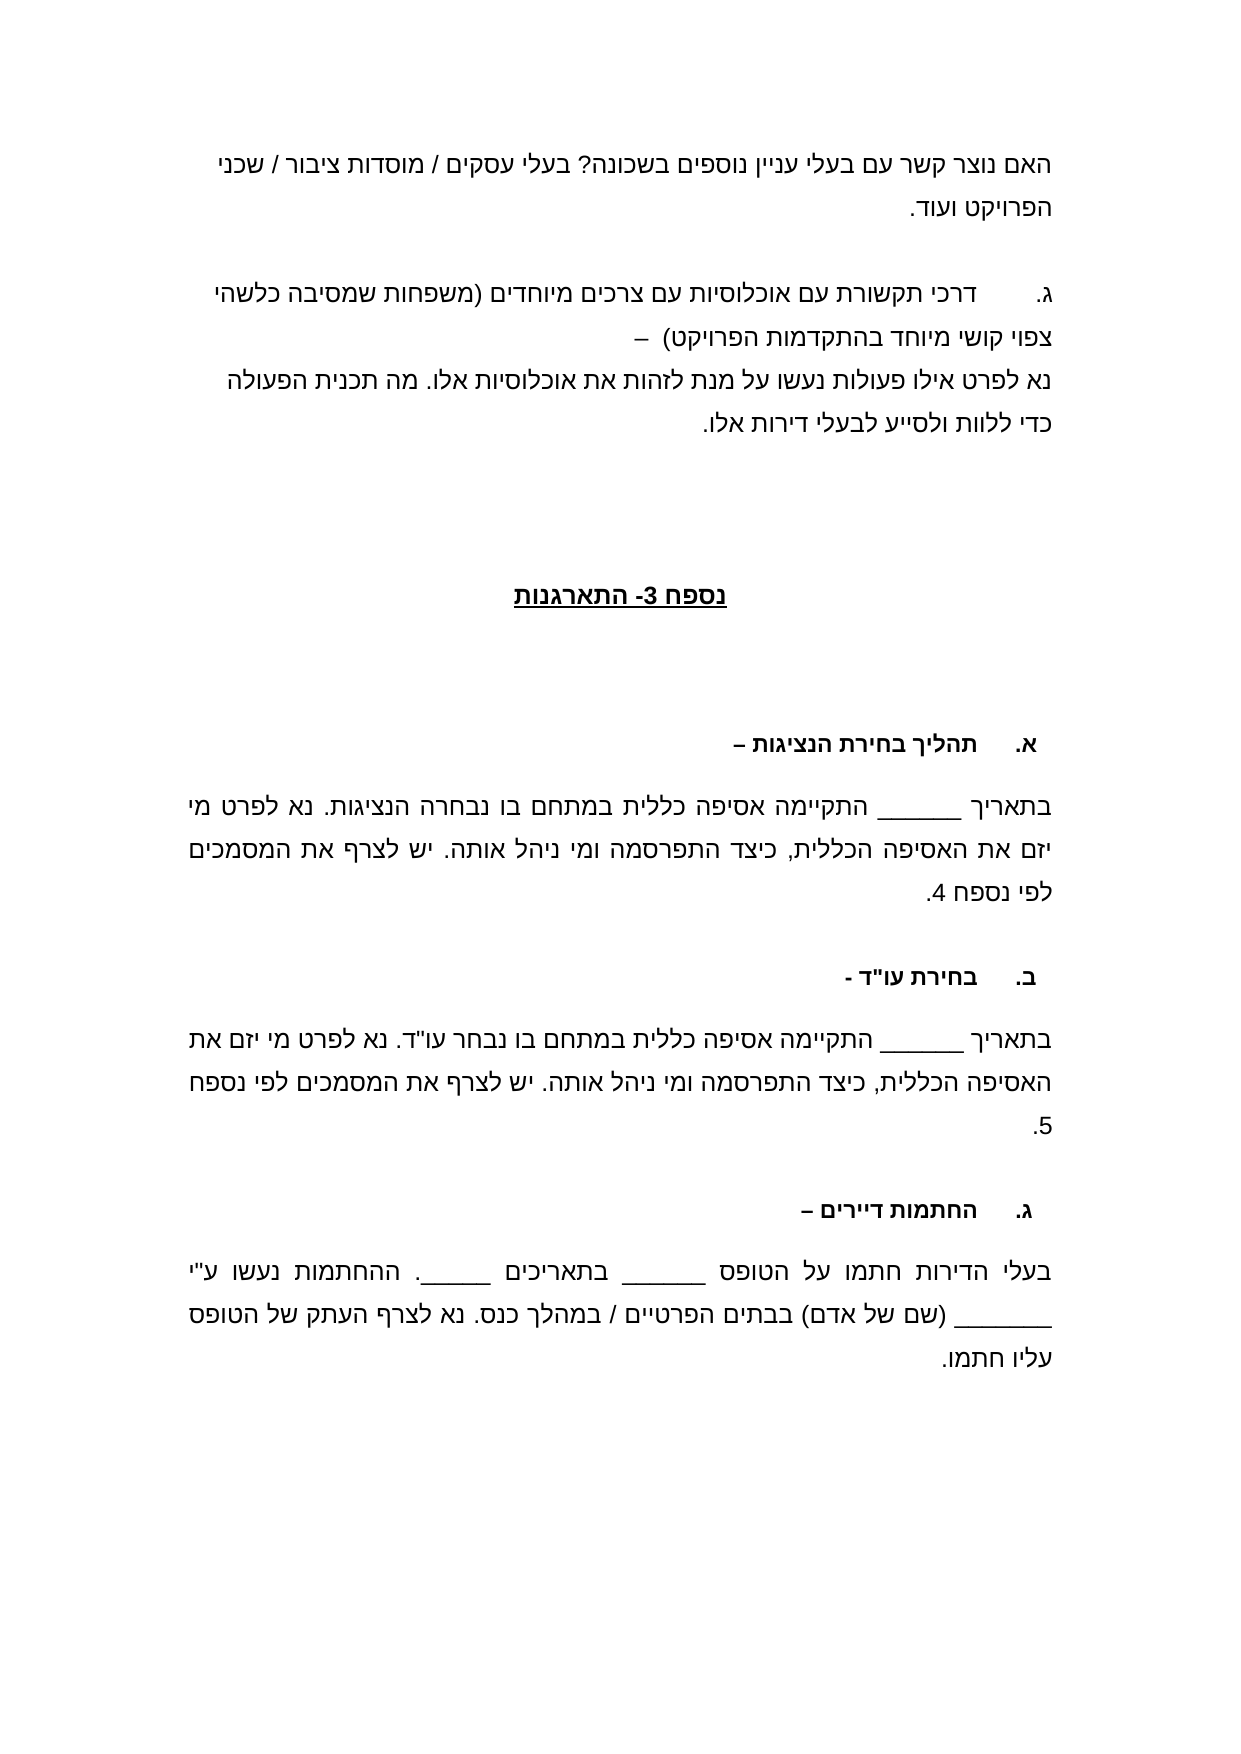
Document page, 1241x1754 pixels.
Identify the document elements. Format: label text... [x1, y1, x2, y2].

text בתאריך ______ התקיימה אסיפה כללית במתחם בו נבחרה הנציגות. נא לפרט מי יזם את האסיפה הכללית, כיצד התפרסמה ומי ניהל אותה. יש לצרף את המסמכים לפי נספח 4. [187, 792, 1053, 907]
text נא לפרט אילו פעולות נעשו על מנת לזהות את אוכלוסיות אלו. מה תכנית הפעולה כדי ללוות ולסייע לבעלי דירות אלו. [187, 366, 1053, 437]
text בעלי הדירות חתמו על הטופס ______ בתאריכים _____. ההחתמות נעשו ע"י _______ (שם של אדם) בבתים הפרטיים / במהלך כנס. נא לצרף העתק של הטופס עליו חתמו. [187, 1257, 1053, 1372]
list בחירת עו"ד - [187, 964, 1015, 991]
text נספח 3- התארגנות [187, 581, 1053, 610]
text ג. דרכי תקשורת עם אוכלוסיות עם צרכים מיוחדים (משפחות שמסיבה כלשהי צפוי קושי מיוחד בהתקדמות הפרויקט) – [187, 279, 1053, 351]
list החתמות דיירים – [187, 1197, 1015, 1223]
text בתאריך ______ התקיימה אסיפה כללית במתחם בו נבחר עו"ד. נא לפרט מי יזם את האסיפה הכללית, כיצד התפרסמה ומי ניהל אותה. יש לצרף את המסמכים לפי נספח 5. [187, 1024, 1053, 1139]
list תהליך בחירת הנציגות – [187, 731, 1015, 758]
text האם נוצר קשר עם בעלי עניין נוספים בשכונה? בעלי עסקים / מוסדות ציבור / שכני הפרויקט ועוד. [187, 150, 1053, 222]
